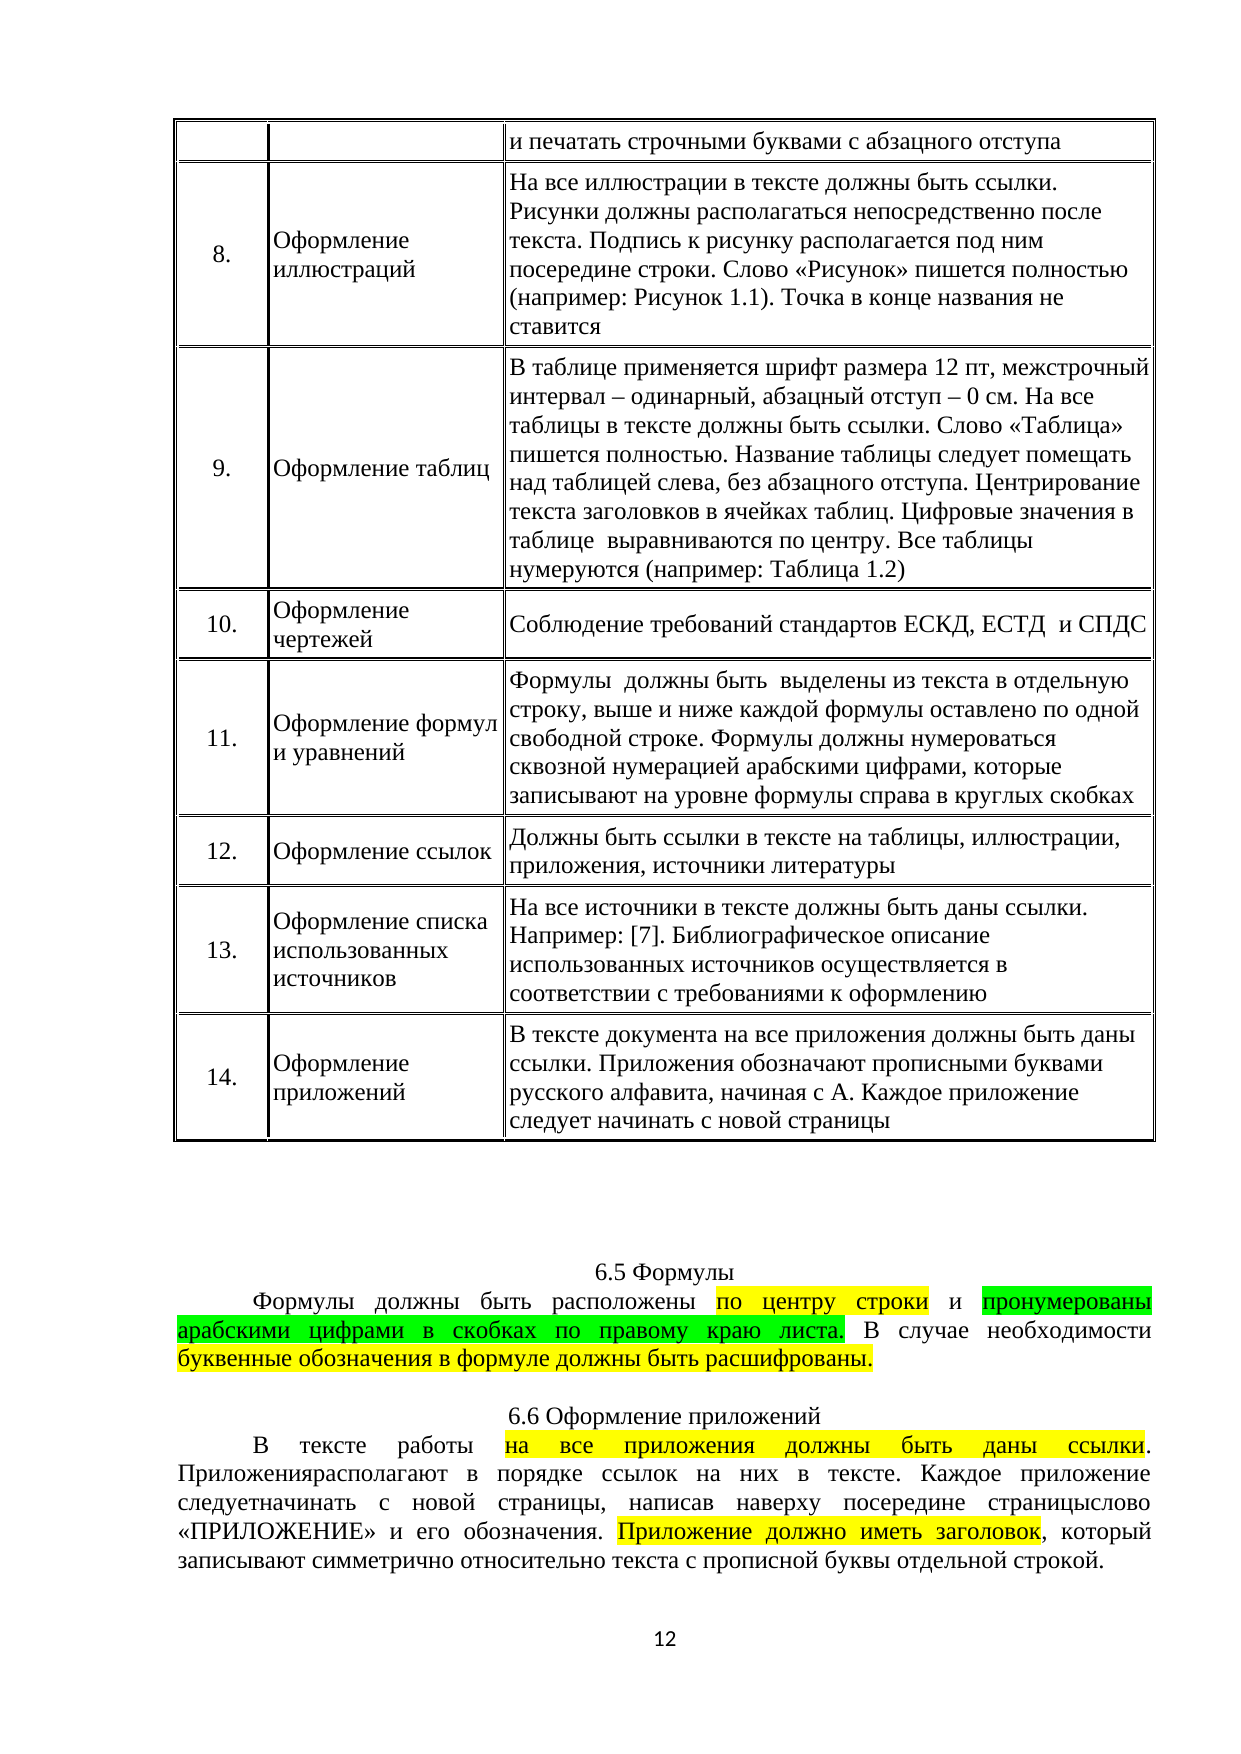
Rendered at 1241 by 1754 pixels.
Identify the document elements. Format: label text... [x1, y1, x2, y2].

table_cell 7. [177, 120, 268, 159]
table_cell Соблюдение требований стандартов ЕСКД, ЕСТД и СПДС [506, 587, 1153, 657]
table_cell 9. [177, 345, 267, 587]
table_cell 8. [177, 160, 267, 344]
table_cell 11. [177, 657, 267, 814]
text В тексте работы на все приложения должны быть даны ссылки. Приложениярасполагают в порядке ссылок на них в тексте. Каждое приложение следуетначинать с новой страницы, написав наверху посередине страницыслово «ПРИЛОЖЕНИЕ» и его обозначения. Приложение должно иметь заголовок, который записывают симметрично относительно текста с прописной буквы отдельной строкой. [177, 1430, 1152, 1573]
table_cell 13. [175, 884, 268, 1011]
table_cell Оформление формул и уравнений [270, 661, 503, 814]
table_cell В тексте документа на все приложения должны быть даны ссылки. Приложения обозначают прописными буквами русского алфавита, начиная с А. Каждое приложение следует начинать с новой страницы [505, 1011, 1153, 1139]
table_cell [268, 122, 504, 159]
text 6.5 Формулы [177, 1257, 1152, 1286]
table_cell Оформление иллюстраций [270, 163, 503, 344]
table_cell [505, 122, 1153, 159]
table_cell Оформление приложений [268, 1015, 504, 1139]
table_cell Должны быть ссылки в тексте на таблицы, иллюстрации, приложения, источники литературы [505, 814, 1154, 884]
table_cell 14. [177, 1011, 268, 1139]
table_cell Формулы должны быть выделены из текста в отдельную строку, выше и ниже каждой формулы оставлено по одной свободной строке. Формулы должны нумероваться сквозной нумерацией арабскими цифрами, которые записывают на уровне формулы справа в круглых скобках [506, 657, 1153, 814]
table_cell 10. [177, 587, 267, 657]
table_cell В таблице применяется шрифт размера 12 пт, межстрочный интервал – одинарный, абзацный отступ – 0 см. На все таблицы в тексте должны быть ссылки. Слово «Таблица» пишется полностью. Название таблицы следует помещать над таблицей слева, без абзацного отступа. Центрирование текста заголовков в ячейках таблиц. Цифровые значения в таблице выравниваются по центру. Все таблицы нумеруются (например: Таблица 1.2) [506, 345, 1153, 587]
text 6.6 Оформление приложений [177, 1401, 1152, 1430]
table_cell Оформление списка использованных источников [270, 887, 503, 1011]
table_cell На все иллюстрации в тексте должны быть ссылки. Рисунки должны располагаться непосредственно после текста. Подпись к рисунку располагается под ним посередине строки. Слово «Рисунок» пишется полностью (например: Рисунок 1.1). Точка в конце названия не ставится [506, 160, 1153, 344]
table_cell 12. [175, 814, 268, 884]
table_cell На все источники в тексте должны быть даны ссылки. Например: [7]. Библиографическое описание использованных источников осуществляется в соответствии с требованиями к оформлению [505, 884, 1154, 1011]
table_cell Оформление ссылок [270, 817, 503, 884]
text Формулы должны быть расположены по центру строки и пронумерованы арабскими цифрами в скобках по правому краю листа. В случае необходимости буквенные обозначения в формуле должны быть расшифрованы. [177, 1286, 1152, 1372]
table_cell Оформление таблиц [270, 348, 503, 587]
table_cell Оформление чертежей [270, 591, 503, 657]
